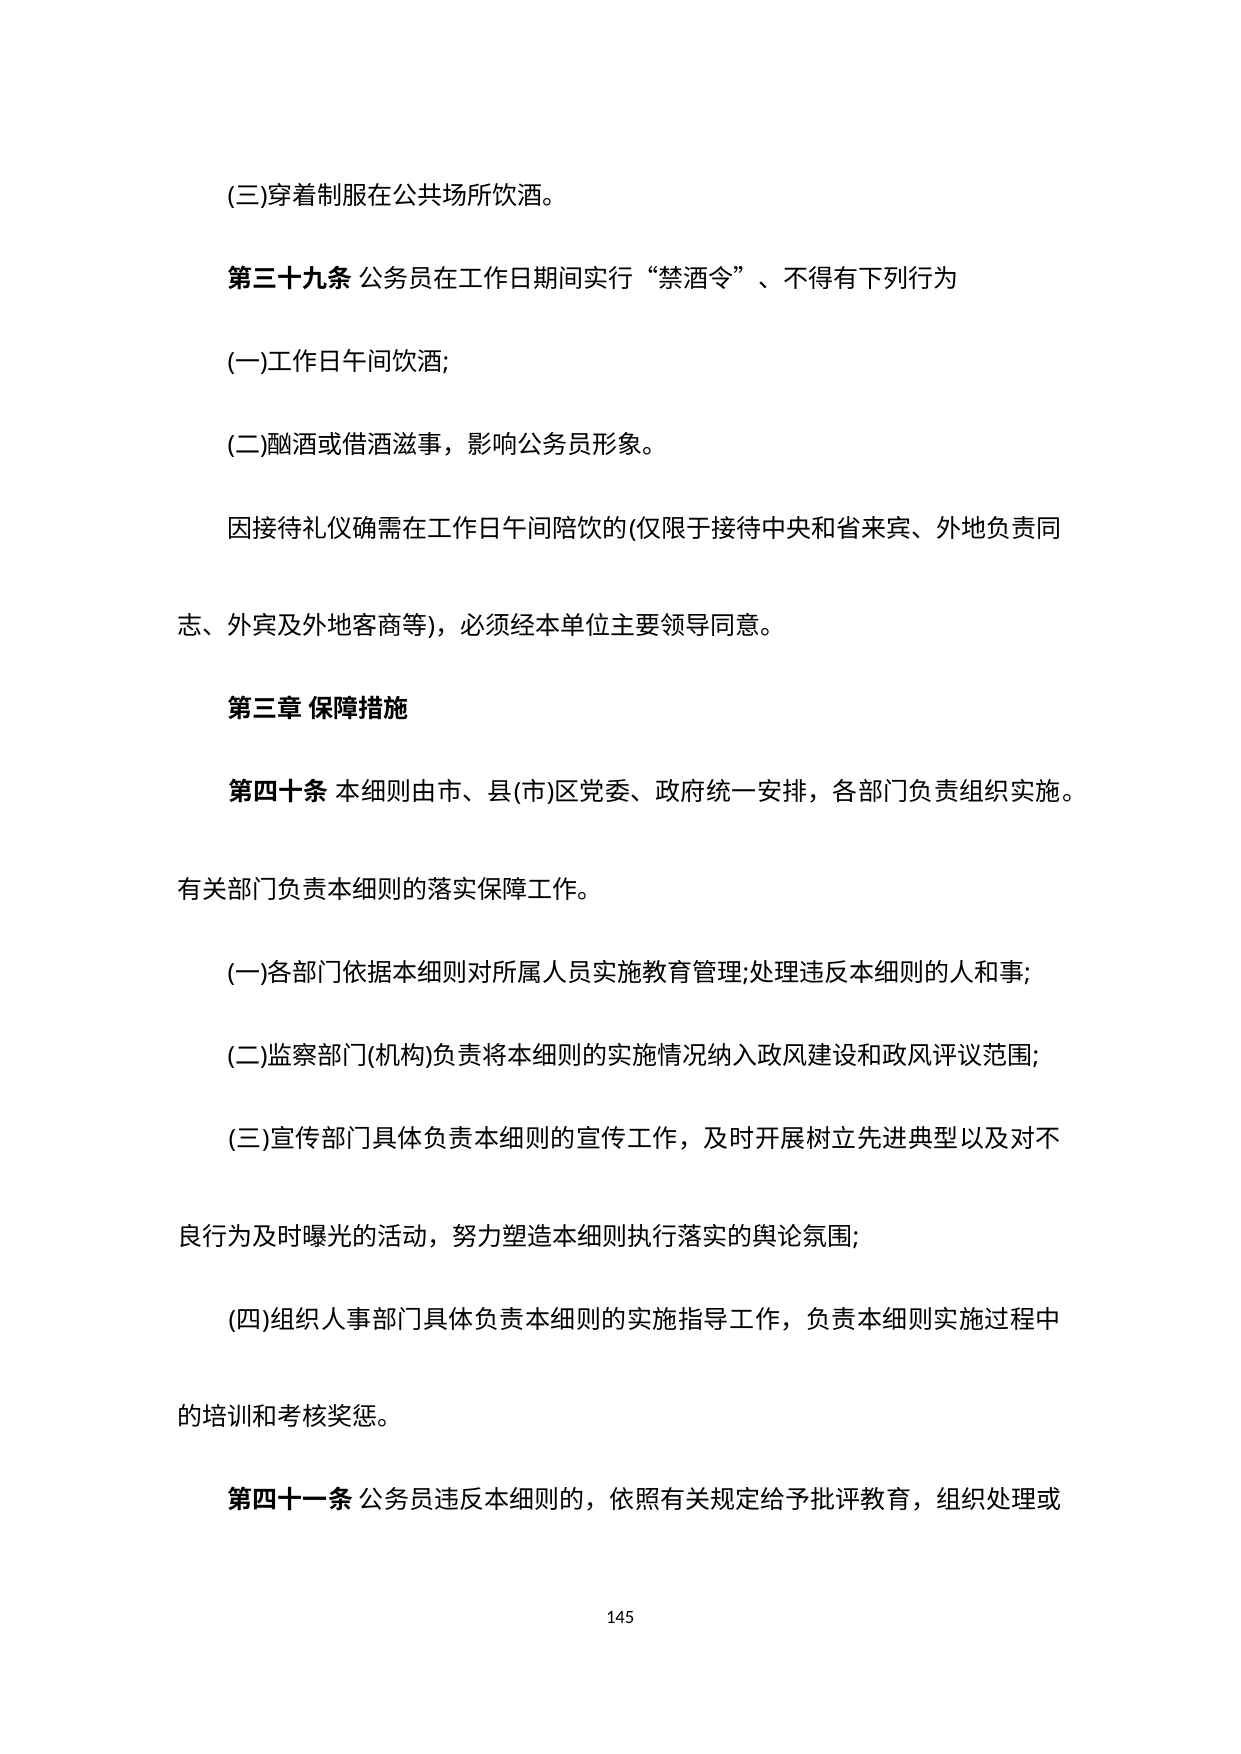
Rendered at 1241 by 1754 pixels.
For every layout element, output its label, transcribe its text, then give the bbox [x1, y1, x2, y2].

text (一)工作日午间饮酒; [177, 327, 1063, 392]
text (三)穿着制服在公共场所饮酒。 [177, 161, 1063, 226]
text (二)酗酒或借酒滋事，影响公务员形象。 [177, 411, 1063, 476]
text 第三十九条 公务员在工作日期间实行“禁酒令”、不得有下列行为 [177, 244, 1063, 309]
text 因接待礼仪确需在工作日午间陪饮的(仅限于接待中央和省来宾、外地负责同志、外宾及外地客商等)，必须经本单位主要领导同意。 [177, 494, 1063, 656]
text (四)组织人事部门具体负责本细则的实施指导工作，负责本细则实施过程中的培训和考核奖惩。 [177, 1285, 1063, 1447]
text (一)各部门依据本细则对所属人员实施教育管理;处理违反本细则的人和事; [177, 938, 1063, 1003]
text 第四十条 本细则由市、县(市)区党委、政府统一安排，各部门负责组织实施。有关部门负责本细则的落实保障工作。 [177, 757, 1063, 920]
text 第三章 保障措施 [177, 674, 1063, 739]
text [177, 1466, 1063, 1531]
text (二)监察部门(机构)负责将本细则的实施情况纳入政风建设和政风评议范围; [177, 1021, 1063, 1086]
text (三)宣传部门具体负责本细则的宣传工作，及时开展树立先进典型以及对不良行为及时曝光的活动，努力塑造本细则执行落实的舆论氛围; [177, 1104, 1063, 1267]
